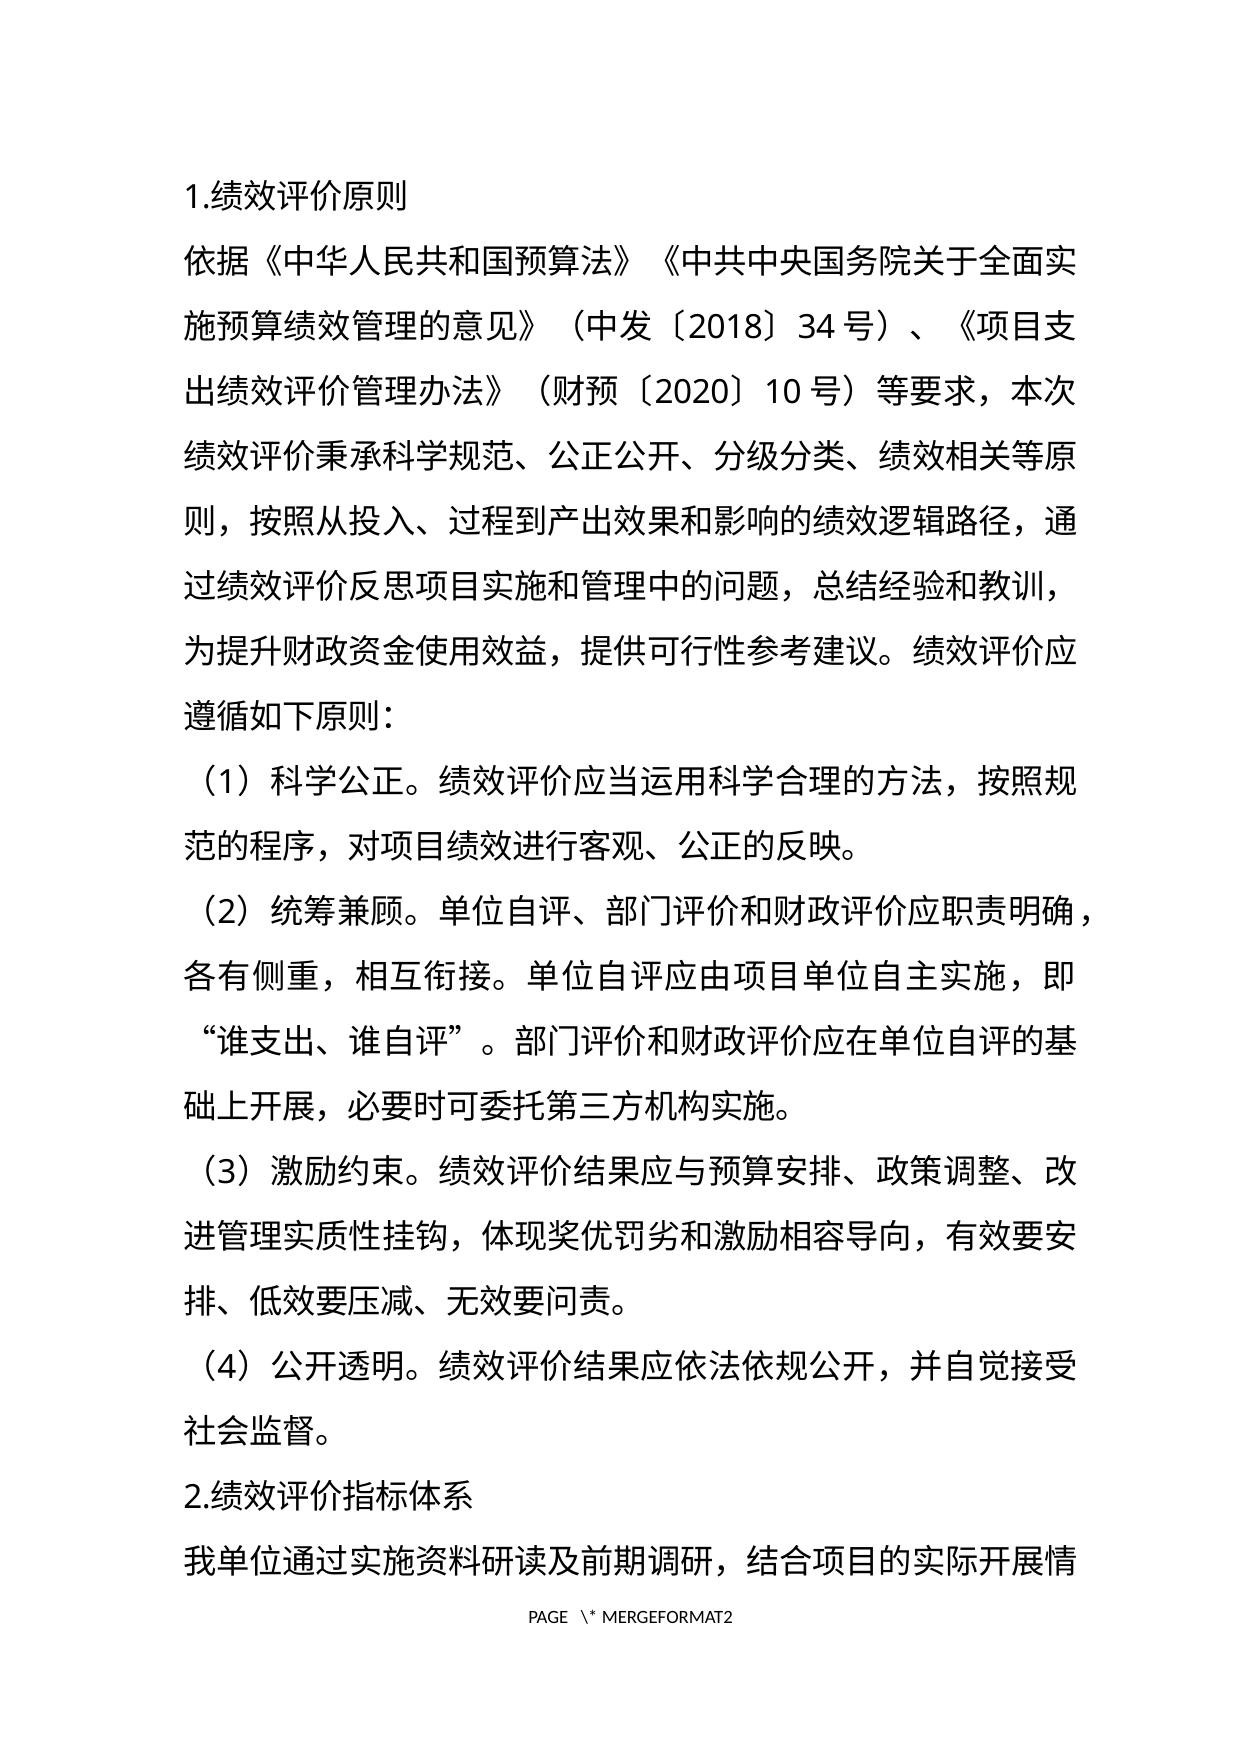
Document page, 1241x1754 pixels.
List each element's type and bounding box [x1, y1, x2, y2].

text [183, 162, 1078, 1592]
